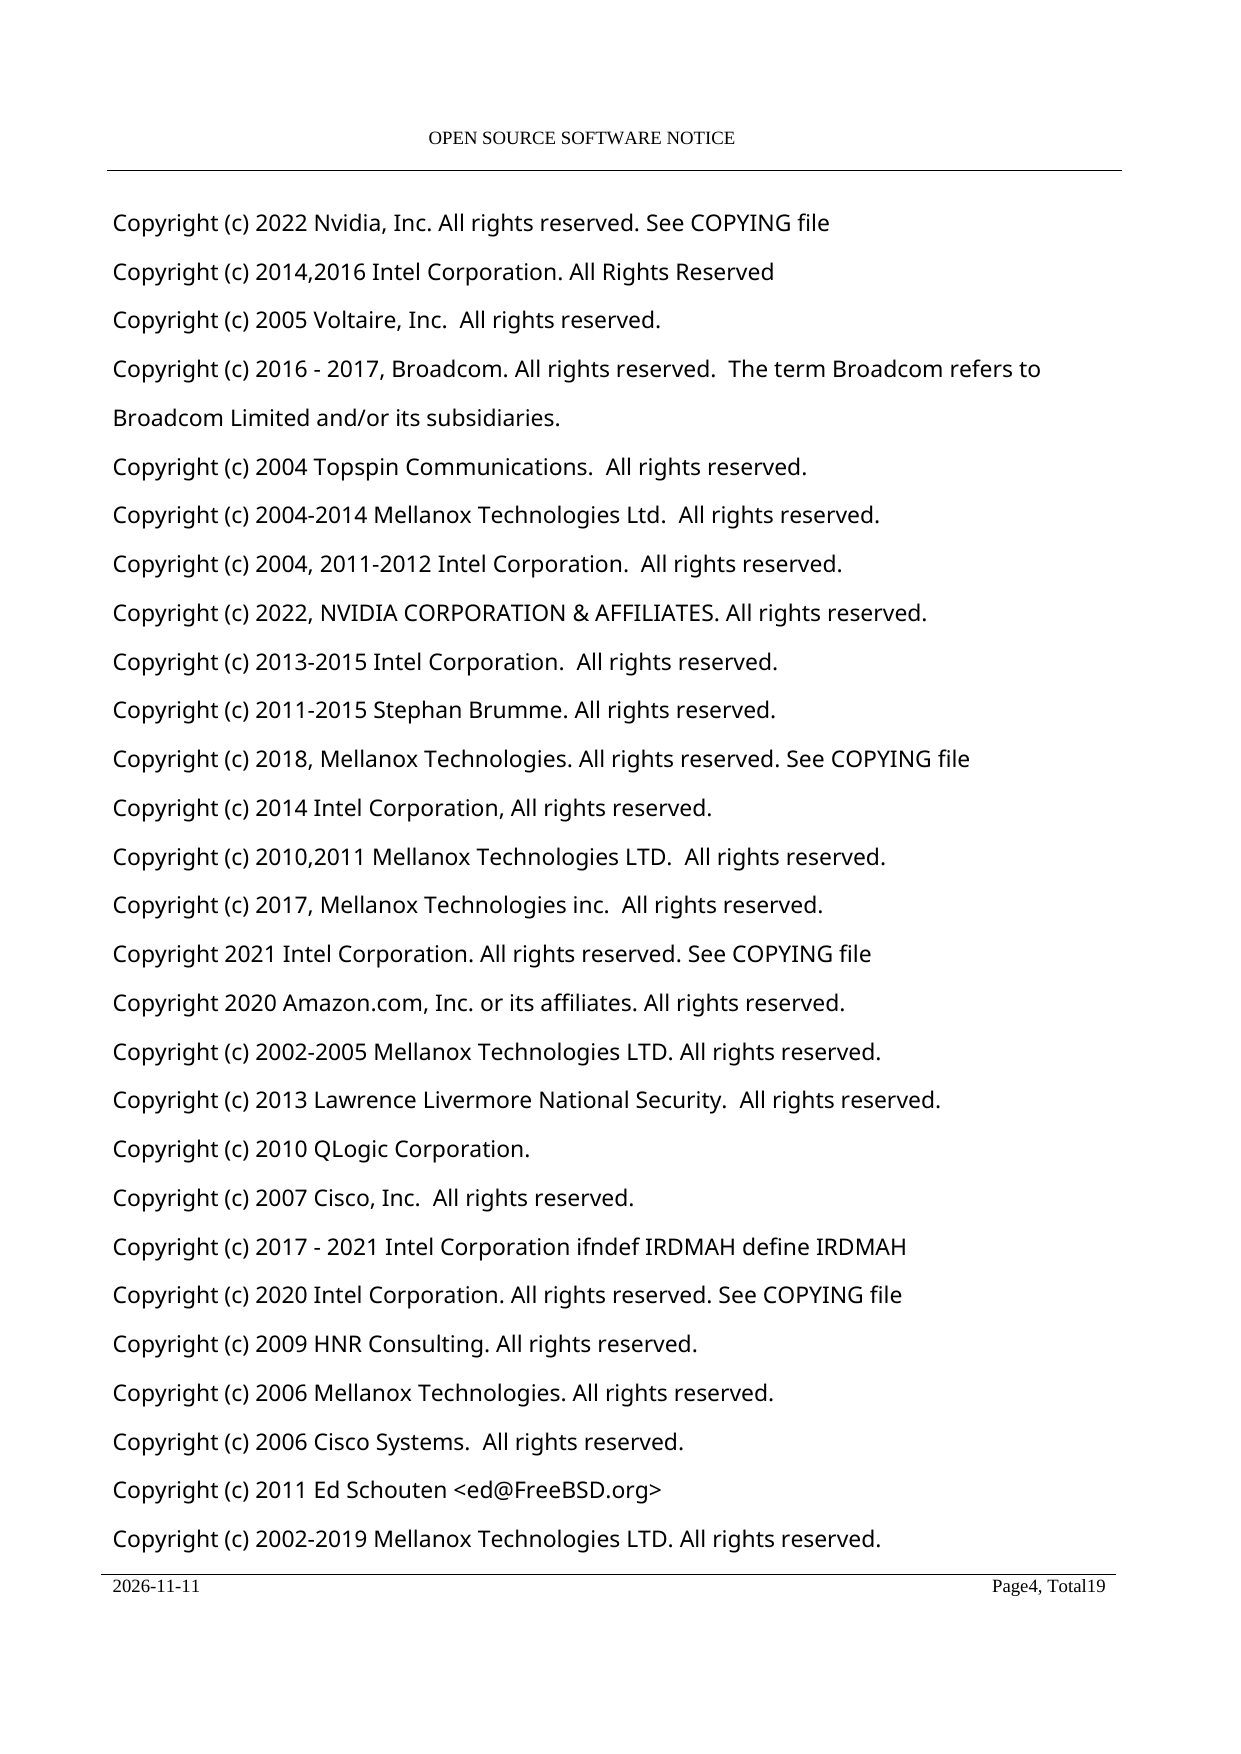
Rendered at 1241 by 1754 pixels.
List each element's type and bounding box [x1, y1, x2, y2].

text [112, 206, 1128, 1555]
